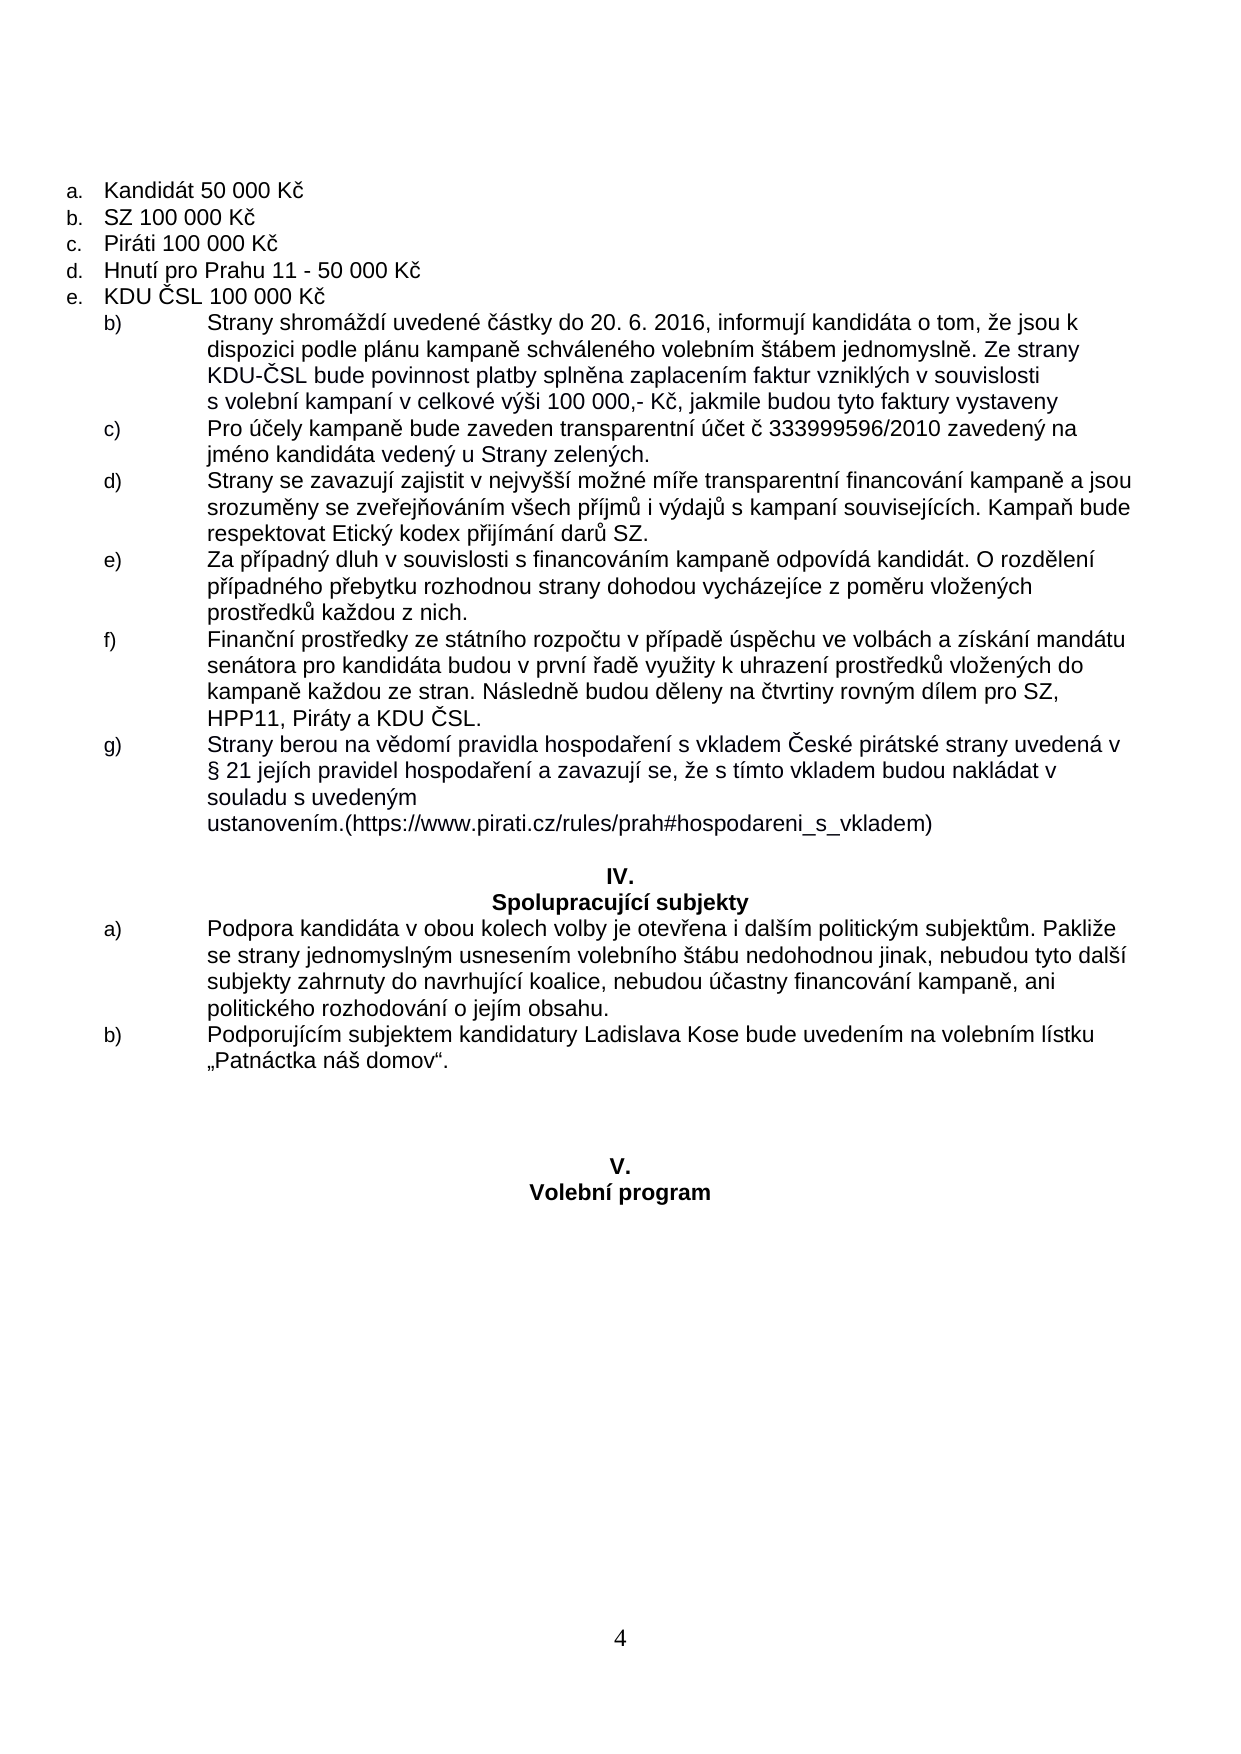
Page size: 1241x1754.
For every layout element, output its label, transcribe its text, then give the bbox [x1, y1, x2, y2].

text V. [103, 1153, 1137, 1179]
list Kandidát 50 000 Kč [66, 177, 1137, 204]
text Volební program [103, 1179, 1137, 1205]
list KDU ČSL 100 000 Kč [66, 283, 1137, 309]
text IV. [103, 863, 1137, 889]
list Strany berou na vědomí pravidla hospodaření s vkladem České pirátské strany uvedená v § 21 jejích pravidel hospodaření a zavazují se, že s tímto vkladem budou nakládat v souladu s uvedeným ustanovením.(https://www.pirati.cz/rules/prah#hospodareni_s_vkladem) [417, 731, 1137, 836]
list Podpora kandidáta v obou kolech volby je otevřena i dalším politickým subjektům. Pakliže se strany jednomyslným usnesením volebního štábu nedohodnou jinak, nebudou tyto další subjekty zahrnuty do navrhující koalice, nebudou účastny financování kampaně, ani politického rozhodování o jejím obsahu. [103, 915, 1137, 1021]
list Hnutí pro Prahu 11 - 50 000 Kč [66, 257, 1137, 283]
text Spolupracující subjekty [103, 889, 1137, 915]
list Pro účely kampaně bude zaveden transparentní účet č 333999596/2010 zavedený na jméno kandidáta vedený u Strany zelených. [103, 415, 1137, 467]
list Piráti 100 000 Kč [66, 230, 1137, 257]
list SZ 100 000 Kč [66, 204, 1137, 230]
list Finanční prostředky ze státního rozpočtu v případě úspěchu ve volbách a získání mandátu senátora pro kandidáta budou v první řadě využity k uhrazení prostředků vložených do kampaně každou ze stran. Následně budou děleny na čtvrtiny rovným dílem pro SZ, HPP11, Piráty a KDU ČSL. [103, 626, 1137, 731]
list Strany shromáždí uvedené částky do 20. 6. 2016, informují kandidáta o tom, že jsou k dispozici podle plánu kampaně schváleného volebním štábem jednomyslně. Ze strany KDU-ČSL bude povinnost platby splněna zaplacením faktur vzniklých v souvislosti s volební kampaní v celkové výši 100 000,- Kč, jakmile budou tyto faktury vystaveny [103, 309, 1137, 415]
list Podporujícím subjektem kandidatury Ladislava Kose bude uvedením na volebním lístku „Patnáctka náš domov“. [103, 1021, 1137, 1073]
list Za případný dluh v souvislosti s financováním kampaně odpovídá kandidát. O rozdělení případného přebytku rozhodnou strany dohodou vycházejíce z poměru vložených prostředků každou z nich. [103, 546, 1137, 626]
list Strany se zavazují zajistit v nejvyšší možné míře transparentní financování kampaně a jsou srozuměny se zveřejňováním všech příjmů i výdajů s kampaní souvisejících. Kampaň bude respektovat Etický kodex přijímání darů SZ. [103, 467, 1137, 546]
